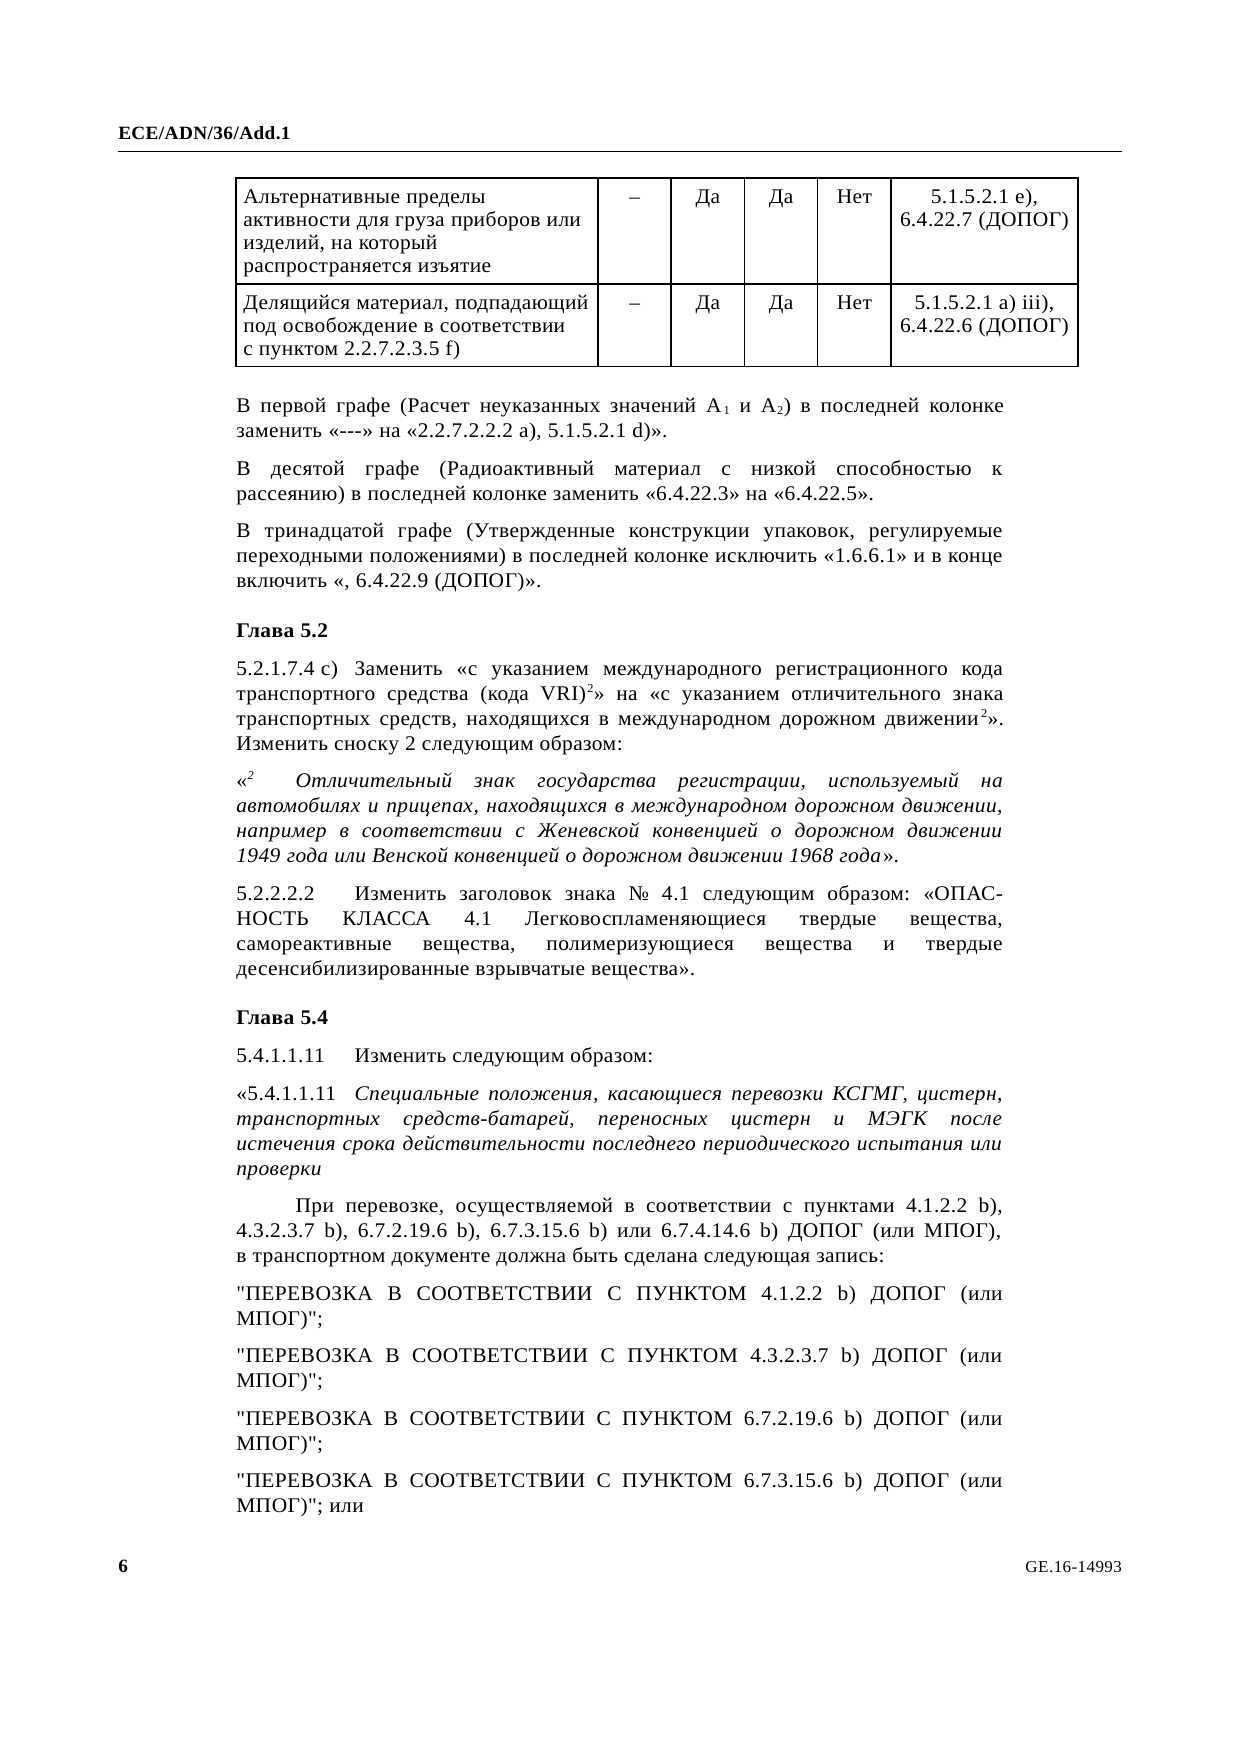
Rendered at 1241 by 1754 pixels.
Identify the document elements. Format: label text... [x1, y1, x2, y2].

text В первой графе (Расчет неуказанных значений A1 и A2) в последней колонке заменить «---» на «2.2.7.2.2.2 a), 5.1.5.2.1 d)». [236, 392, 1004, 442]
text Глава 5.4 [118, 1005, 1004, 1030]
text В тринадцатой графе (Утвержденные конструкции упаковок, регулируемые переходными положениями) в последней колонке исключить «1.6.6.1» и в конце включить «, 6.4.22.9 (ДОПОГ)». [236, 517, 1004, 592]
table_header 5.1.5.2.1 e), 6.4.22.7 (ДОПОГ) [892, 179, 1077, 283]
table_header Нет [818, 179, 890, 283]
text 5.2.2.2.2 Изменить заголовок знака № 4.1 следующим образом: «ОПАС-НОСТЬ КЛАССА 4.1 Легковоспламеняющиеся твердые вещества, самореактивные вещества, полимеризующиеся вещества и твердые десенсибилизированные взрывчатые вещества». [236, 880, 1004, 980]
text Глава 5.2 [118, 617, 1004, 642]
table_cell Да [672, 285, 744, 366]
text 5.4.1.1.11 Изменить следующим образом: [236, 1042, 1004, 1067]
text "ПЕРЕВОЗКА В СООТВЕТСТВИИ С ПУНКТОМ 6.7.3.15.6 b) ДОПОГ (или МПОГ)"; или [236, 1467, 1004, 1517]
text "ПЕРЕВОЗКА В СООТВЕТСТВИИ С ПУНКТОМ 4.1.2.2 b) ДОПОГ (или МПОГ)"; [236, 1280, 1004, 1330]
text В десятой графе (Радиоактивный материал с низкой способностью к рассеянию) в последней колонке заменить «6.4.22.3» на «6.4.22.5». [236, 455, 1004, 505]
table_cell Нет [818, 285, 890, 366]
table_header Да [745, 179, 817, 283]
table_header Альтернативные пределы активности для груза приборов или изделий, на который распространяется изъятие [237, 179, 597, 283]
text "ПЕРЕВОЗКА В СООТВЕТСТВИИ С ПУНКТОМ 6.7.2.19.6 b) ДОПОГ (или МПОГ)"; [236, 1405, 1004, 1455]
table_cell Делящийся материал, подпадающий под освобождение в соответствии с пунктом 2.2.7.2.3.5 f) [237, 285, 597, 366]
text «2 Отличительный знак государства регистрации, используемый на автомобилях и прицепах, находящихся в международном дорожном движении, например в соответствии с Женевской конвенцией о дорожном движении 1949 года или Венской конвенцией о дорожном движении 1968 года». [236, 767, 1004, 867]
text "ПЕРЕВОЗКА В СООТВЕТСТВИИ С ПУНКТОМ 4.3.2.3.7 b) ДОПОГ (или МПОГ)"; [236, 1342, 1004, 1392]
text «5.4.1.1.11 Специальные положения, касающиеся перевозки КСГМГ, цистерн, транспортных средств-батарей, переносных цистерн и МЭГК после истечения срока действительности последнего периодического испытания или проверки [236, 1080, 1004, 1180]
table_header Да [672, 179, 744, 283]
text При перевозке, осуществляемой в соответствии с пунктами 4.1.2.2 b), 4.3.2.3.7 b), 6.7.2.19.6 b), 6.7.3.15.6 b) или 6.7.4.14.6 b) ДОПОГ (или МПОГ), в транспортном документе должна быть сделана следующая запись: [236, 1192, 1004, 1267]
table_header – [599, 179, 670, 283]
table_cell 5.1.5.2.1 a) iii), 6.4.22.6 (ДОПОГ) [892, 285, 1077, 366]
table_cell – [599, 285, 670, 366]
table_cell Да [745, 285, 817, 366]
text 5.2.1.7.4 c) Заменить «с указанием международного регистрационного кода транспортного средства (кода VRI)2» на «с указанием отличительного знака транспортных средств, находящихся в международном дорожном движении2». Изменить сноску 2 следующим образом: [236, 655, 1004, 755]
